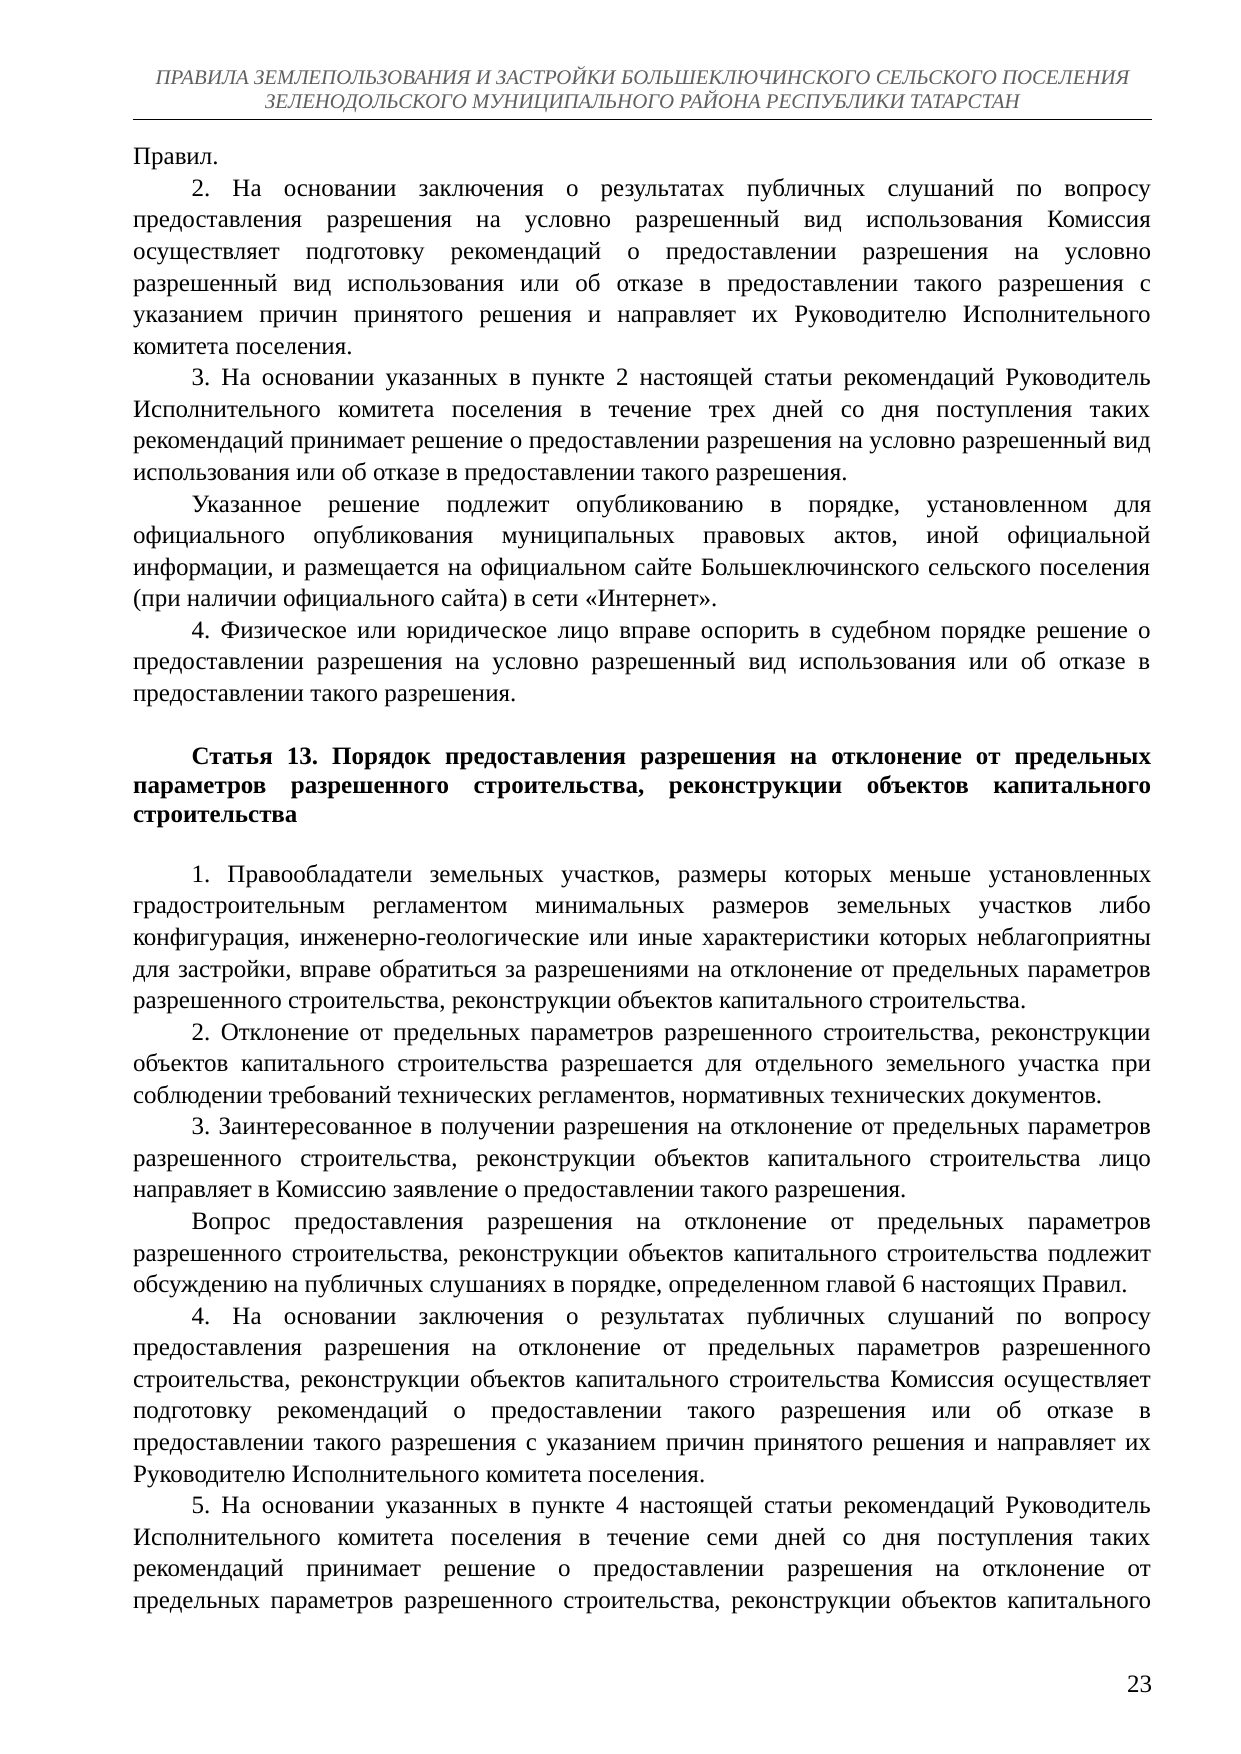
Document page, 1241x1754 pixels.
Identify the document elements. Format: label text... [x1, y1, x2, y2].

subtitle Статья 13. Порядок предоставления разрешения на отклонение от предельных параметров разрешенного строительства, реконструкции объектов капитального строительства [133, 741, 1152, 827]
text Указанное решение подлежит опубликованию в порядке, установленном для официального опубликования муниципальных правовых актов, иной официальной информации, и размещается на официальном сайте Большеключинского сельского поселения (при наличии официального сайта) в сети «Интернет». [133, 489, 1152, 612]
text 4. Физическое или юридическое лицо вправе оспорить в судебном порядке решение о предоставлении разрешения на условно разрешенный вид использования или об отказе в предоставлении такого разрешения. [133, 615, 1152, 707]
text 4. На основании заключения о результатах публичных слушаний по вопросу предоставления разрешения на отклонение от предельных параметров разрешенного строительства, реконструкции объектов капитального строительства Комиссия осуществляет подготовку рекомендаций о предоставлении такого разрешения или об отказе в предоставлении такого разрешения с указанием причин принятого решения и направляет их Руководителю Исполнительного комитета поселения. [133, 1301, 1152, 1487]
text 3. На основании указанных в пункте 2 настоящей статьи рекомендаций Руководитель Исполнительного комитета поселения в течение трех дней со дня поступления таких рекомендаций принимает решение о предоставлении разрешения на условно разрешенный вид использования или об отказе в предоставлении такого разрешения. [133, 362, 1152, 486]
text 2. На основании заключения о результатах публичных слушаний по вопросу предоставления разрешения на условно разрешенный вид использования Комиссия осуществляет подготовку рекомендаций о предоставлении разрешения на условно разрешенный вид использования или об отказе в предоставлении такого разрешения с указанием причин принятого решения и направляет их Руководителю Исполнительного комитета поселения. [133, 173, 1152, 359]
text 3. Заинтересованное в получении разрешения на отклонение от предельных параметров разрешенного строительства, реконструкции объектов капитального строительства лицо направляет в Комиссию заявление о предоставлении такого разрешения. [133, 1111, 1152, 1203]
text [133, 141, 1152, 170]
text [133, 1490, 1152, 1614]
text Вопрос предоставления разрешения на отклонение от предельных параметров разрешенного строительства, реконструкции объектов капитального строительства подлежит обсуждению на публичных слушаниях в порядке, определенном главой 6 настоящих Правил. [133, 1206, 1152, 1298]
text 2. Отклонение от предельных параметров разрешенного строительства, реконструкции объектов капитального строительства разрешается для отдельного земельного участка при соблюдении требований технических регламентов, нормативных технических документов. [133, 1017, 1152, 1109]
text 1. Правообладатели земельных участков, размеры которых меньше установленных градостроительным регламентом минимальных размеров земельных участков либо конфигурация, инженерно-геологические или иные характеристики которых неблагоприятны для застройки, вправе обратиться за разрешениями на отклонение от предельных параметров разрешенного строительства, реконструкции объектов капитального строительства. [133, 859, 1152, 1014]
